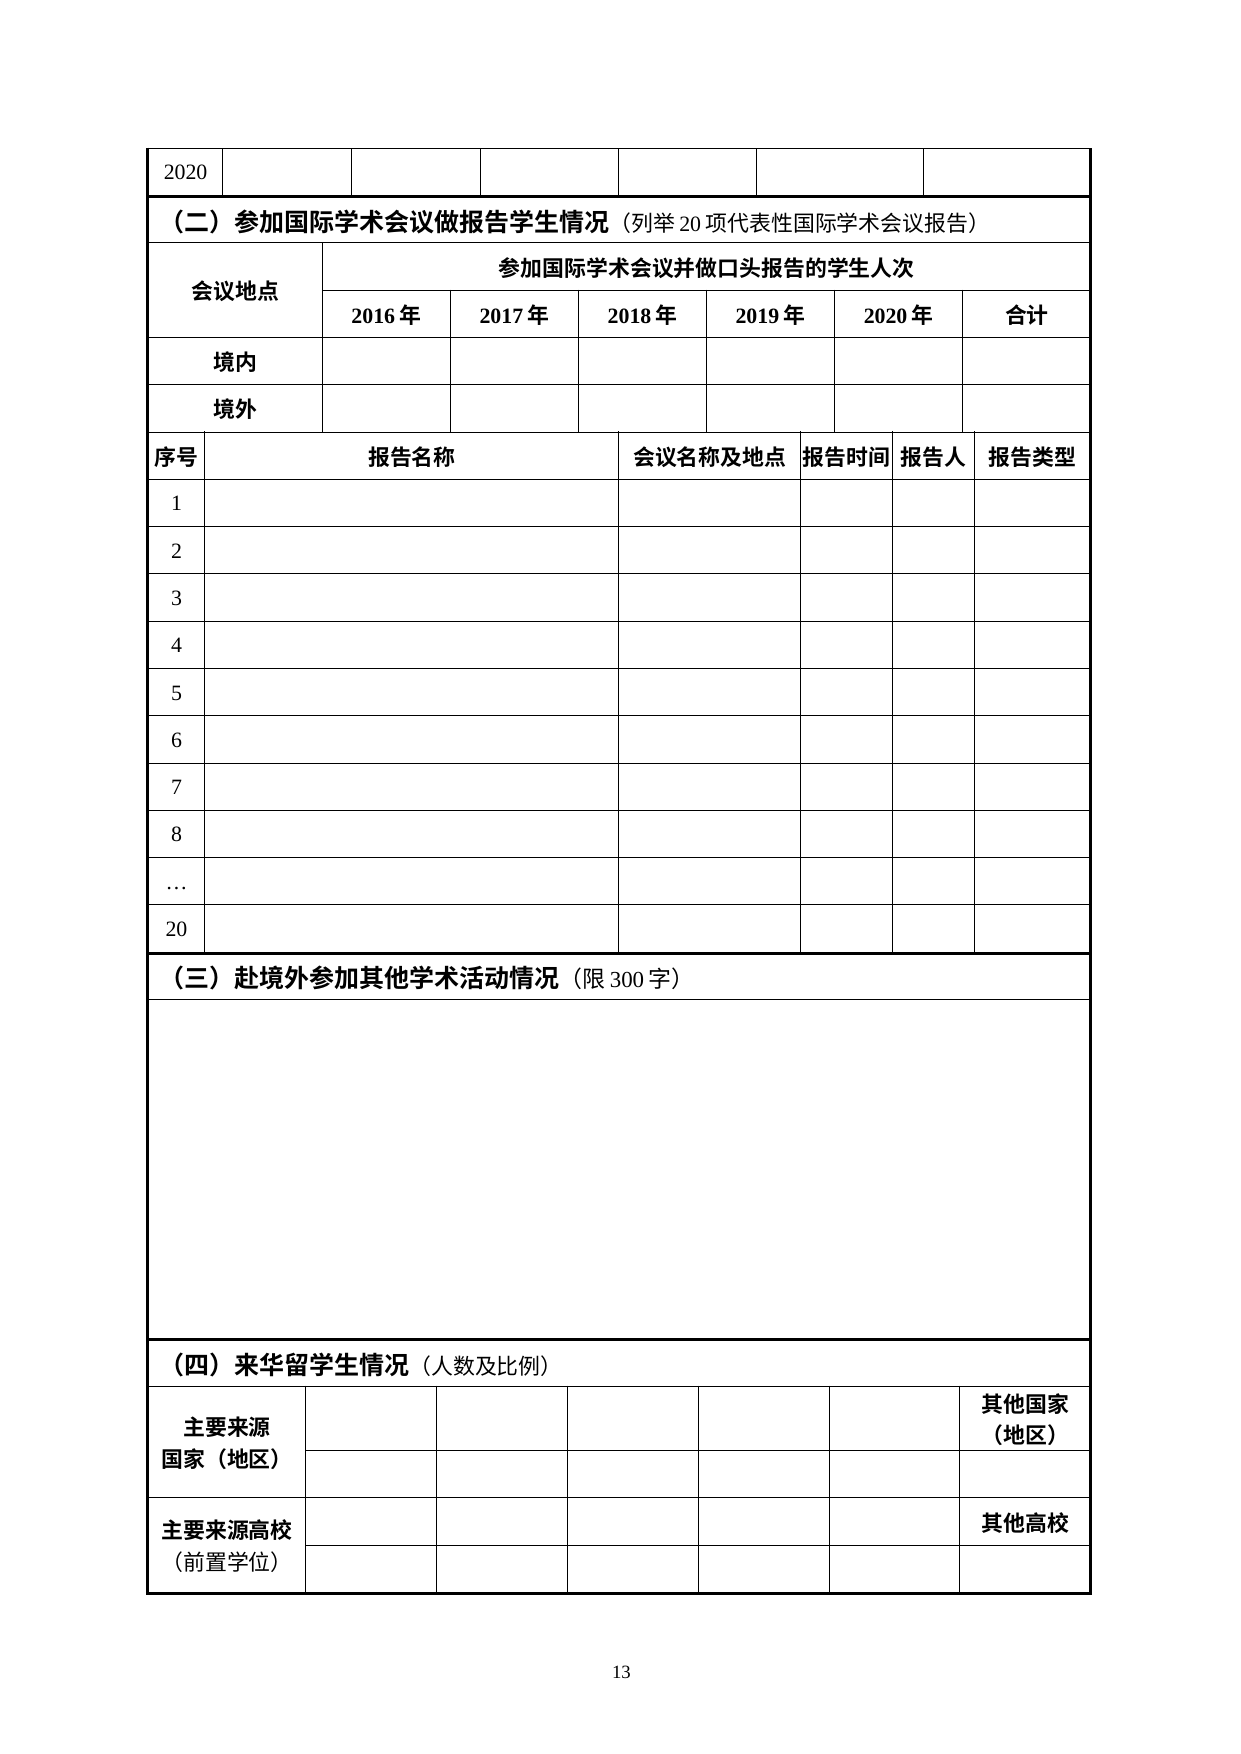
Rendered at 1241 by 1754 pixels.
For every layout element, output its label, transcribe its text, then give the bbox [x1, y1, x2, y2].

table_cell [619, 764, 800, 810]
table_cell [619, 527, 800, 573]
table_cell [893, 764, 974, 810]
table_cell [893, 811, 974, 857]
table_cell [801, 905, 892, 952]
table_cell 1 [149, 480, 204, 526]
table_cell [963, 385, 1089, 431]
table_cell [963, 338, 1089, 384]
table_cell [205, 858, 618, 904]
table_cell 会议名称及地点 [619, 433, 800, 479]
table_cell [975, 669, 1089, 715]
table_cell [975, 811, 1089, 857]
table_cell [205, 905, 618, 952]
table_cell 合计 [963, 291, 1089, 337]
table_cell [975, 622, 1089, 668]
table_cell 报告人 [893, 433, 974, 479]
table_cell [306, 1546, 436, 1592]
table_cell 报告名称 [205, 433, 618, 479]
table_cell [801, 764, 892, 810]
table_cell [975, 527, 1089, 573]
table_cell [699, 1498, 829, 1544]
table_cell … [149, 858, 204, 904]
table_cell [699, 1546, 829, 1592]
table_cell [893, 858, 974, 904]
table_cell [801, 858, 892, 904]
table_cell [149, 1000, 1089, 1338]
table_cell [801, 622, 892, 668]
table_cell [619, 811, 800, 857]
table_cell [619, 574, 800, 621]
table_cell [568, 1498, 698, 1544]
table_cell 5 [149, 669, 204, 715]
table_cell [568, 1387, 698, 1450]
table_cell [830, 1387, 959, 1450]
table_cell [893, 905, 974, 952]
table_cell 报告类型 [975, 433, 1089, 479]
table_cell 序号 [149, 433, 204, 479]
table_cell [451, 338, 578, 384]
table_cell [707, 338, 834, 384]
table_cell 报告时间 [801, 433, 892, 479]
table_cell 主要来源 国家（地区） [149, 1387, 305, 1497]
table_cell [323, 385, 450, 431]
table_cell [801, 716, 892, 762]
table_cell [830, 1546, 959, 1592]
table_cell 6 [149, 716, 204, 762]
table_cell 20 [149, 905, 204, 952]
table_cell [352, 149, 480, 195]
table_cell （二）参加国际学术会议做报告学生情况（列举20项代表性国际学术会议报告） [149, 198, 1089, 242]
table_cell （三）赴境外参加其他学术活动情况（限300字） [149, 955, 1089, 999]
table_cell [205, 716, 618, 762]
table_cell [801, 574, 892, 621]
table_cell [568, 1546, 698, 1592]
table_cell 其他国家 （地区） [960, 1387, 1089, 1450]
table_cell 2020 [149, 149, 222, 195]
table_cell [451, 385, 578, 431]
table_cell [205, 622, 618, 668]
table_cell [568, 1451, 698, 1497]
table_cell 参加国际学术会议并做口头报告的学生人次 [323, 243, 1089, 289]
table_cell 其他高校 [960, 1498, 1089, 1544]
table_cell [707, 385, 834, 431]
table_cell [801, 527, 892, 573]
table_cell 7 [149, 764, 204, 810]
table_cell [205, 764, 618, 810]
table_cell 3 [149, 574, 204, 621]
table_cell 境外 [149, 385, 322, 431]
table_cell [893, 527, 974, 573]
table_cell [830, 1498, 959, 1544]
table_cell [960, 1451, 1089, 1497]
table_cell [757, 149, 923, 195]
table_cell [306, 1451, 436, 1497]
table_cell 主要来源高校（前置学位） [149, 1498, 305, 1592]
table_cell 2016年 [323, 291, 450, 337]
table_cell 2 [149, 527, 204, 573]
table_cell [801, 811, 892, 857]
table_cell [205, 480, 618, 526]
table_cell [893, 480, 974, 526]
table_cell [437, 1451, 567, 1497]
table_cell [975, 905, 1089, 952]
table_cell [975, 480, 1089, 526]
table_cell [323, 338, 450, 384]
table_cell [481, 149, 618, 195]
table_cell 4 [149, 622, 204, 668]
table_cell [579, 338, 706, 384]
table_cell [437, 1546, 567, 1592]
table_cell [619, 622, 800, 668]
table_cell [893, 716, 974, 762]
table_cell [699, 1387, 829, 1450]
table_cell [205, 574, 618, 621]
table_cell 会议地点 [149, 243, 322, 337]
table_cell [619, 480, 800, 526]
table_cell [960, 1546, 1089, 1592]
table_cell [619, 858, 800, 904]
table_cell [801, 669, 892, 715]
table_cell [835, 338, 962, 384]
table_cell [619, 669, 800, 715]
table_cell [306, 1387, 436, 1450]
table_cell （四）来华留学生情况（人数及比例） [149, 1341, 1089, 1386]
table_cell [205, 527, 618, 573]
table_cell [893, 622, 974, 668]
table_cell [579, 385, 706, 431]
table_cell [975, 716, 1089, 762]
table_cell 境内 [149, 338, 322, 384]
table_cell [619, 149, 756, 195]
table_cell [205, 669, 618, 715]
table_cell [830, 1451, 959, 1497]
table_cell [975, 574, 1089, 621]
table_cell [835, 385, 962, 431]
table_cell [975, 858, 1089, 904]
table_cell 8 [149, 811, 204, 857]
table_cell [619, 905, 800, 952]
table_cell [924, 149, 1089, 195]
table_cell [975, 764, 1089, 810]
table_cell 2020年 [835, 291, 962, 337]
table_cell [306, 1498, 436, 1544]
table_cell 2019年 [707, 291, 834, 337]
table_cell 2017年 [451, 291, 578, 337]
table_cell [699, 1451, 829, 1497]
table_cell [223, 149, 351, 195]
table_cell [437, 1498, 567, 1544]
table_cell [893, 669, 974, 715]
table_cell [893, 574, 974, 621]
table_cell [619, 716, 800, 762]
table_cell [801, 480, 892, 526]
table_cell 2018年 [579, 291, 706, 337]
table_cell [437, 1387, 567, 1450]
table_cell [205, 811, 618, 857]
